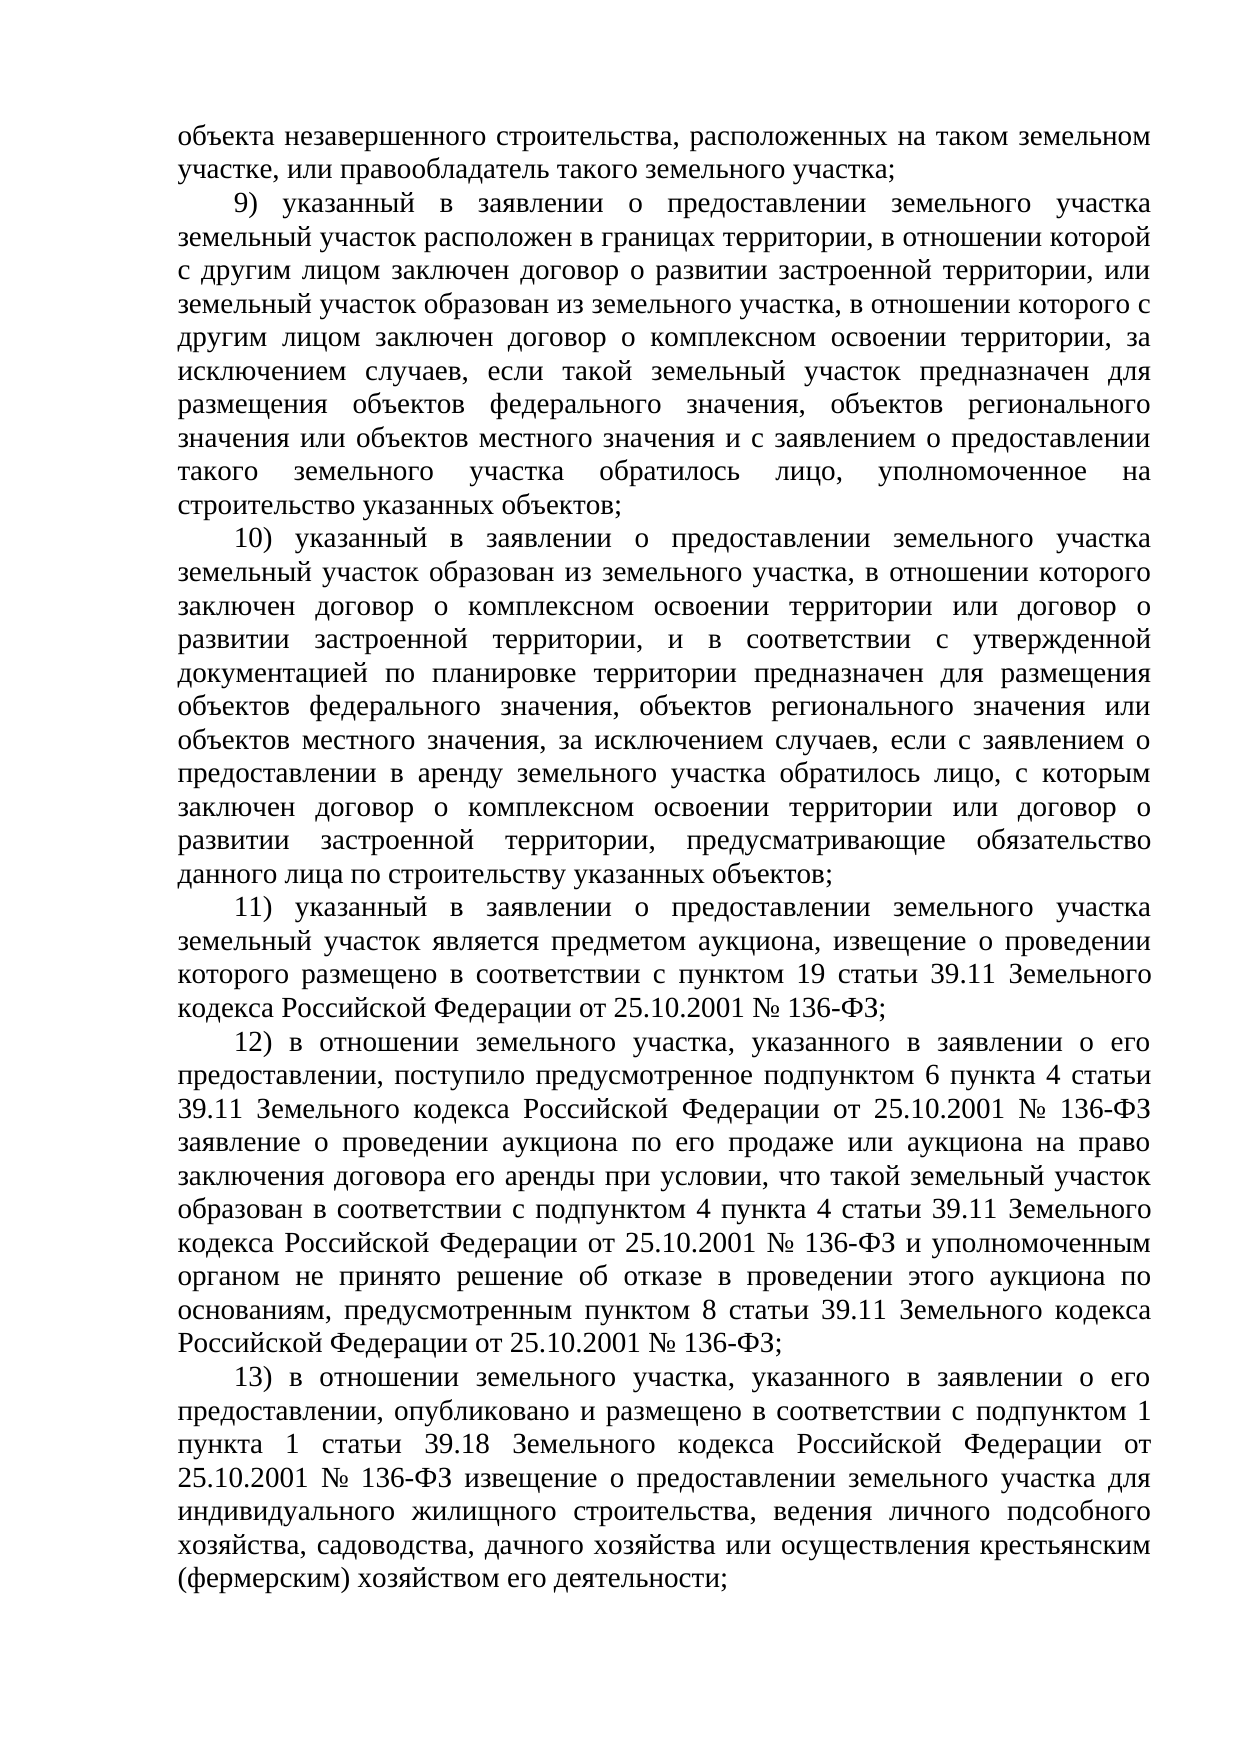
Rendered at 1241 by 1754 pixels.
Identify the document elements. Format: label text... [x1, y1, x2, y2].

text 12) в отношении земельного участка, указанного в заявлении о его предоставлении, поступило предусмотренное подпунктом 6 пункта 4 статьи 39.11 Земельного кодекса Российской Федерации от 25.10.2001 № 136-ФЗ заявление о проведении аукциона по его продаже или аукциона на право заключения договора его аренды при условии, что такой земельный участок образован в соответствии с подпунктом 4 пункта 4 статьи 39.11 Земельного кодекса Российской Федерации от 25.10.2001 № 136-ФЗ и уполномоченным органом не принято решение об отказе в проведении этого аукциона по основаниям, предусмотренным пунктом 8 статьи 39.11 Земельного кодекса Российской Федерации от 25.10.2001 № 136-ФЗ; [177, 1024, 1152, 1359]
text 9) указанный в заявлении о предоставлении земельного участка земельный участок расположен в границах территории, в отношении которой с другим лицом заключен договор о развитии застроенной территории, или земельный участок образован из земельного участка, в отношении которого с другим лицом заключен договор о комплексном освоении территории, за исключением случаев, если такой земельный участок предназначен для размещения объектов федерального значения, объектов регионального значения или объектов местного значения и с заявлением о предоставлении такого земельного участка обратилось лицо, уполномоченное на строительство указанных объектов; [177, 185, 1152, 521]
text 13) в отношении земельного участка, указанного в заявлении о его предоставлении, опубликовано и размещено в соответствии с подпунктом 1 пункта 1 статьи 39.18 Земельного кодекса Российской Федерации от 25.10.2001 № 136-ФЗ извещение о предоставлении земельного участка для индивидуального жилищного строительства, ведения личного подсобного хозяйства, садоводства, дачного хозяйства или осуществления крестьянским (фермерским) хозяйством его деятельности; [177, 1359, 1152, 1594]
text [177, 118, 1152, 185]
text 11) указанный в заявлении о предоставлении земельного участка земельный участок является предметом аукциона, извещение о проведении которого размещено в соответствии с пунктом 19 статьи 39.11 Земельного кодекса Российской Федерации от 25.10.2001 № 136-ФЗ; [177, 889, 1152, 1024]
text 10) указанный в заявлении о предоставлении земельного участка земельный участок образован из земельного участка, в отношении которого заключен договор о комплексном освоении территории или договор о развитии застроенной территории, и в соответствии с утвержденной документацией по планировке территории предназначен для размещения объектов федерального значения, объектов регионального значения или объектов местного значения, за исключением случаев, если с заявлением о предоставлении в аренду земельного участка обратилось лицо, с которым заключен договор о комплексном освоении территории или договор о развитии застроенной территории, предусматривающие обязательство данного лица по строительству указанных объектов; [177, 521, 1152, 889]
